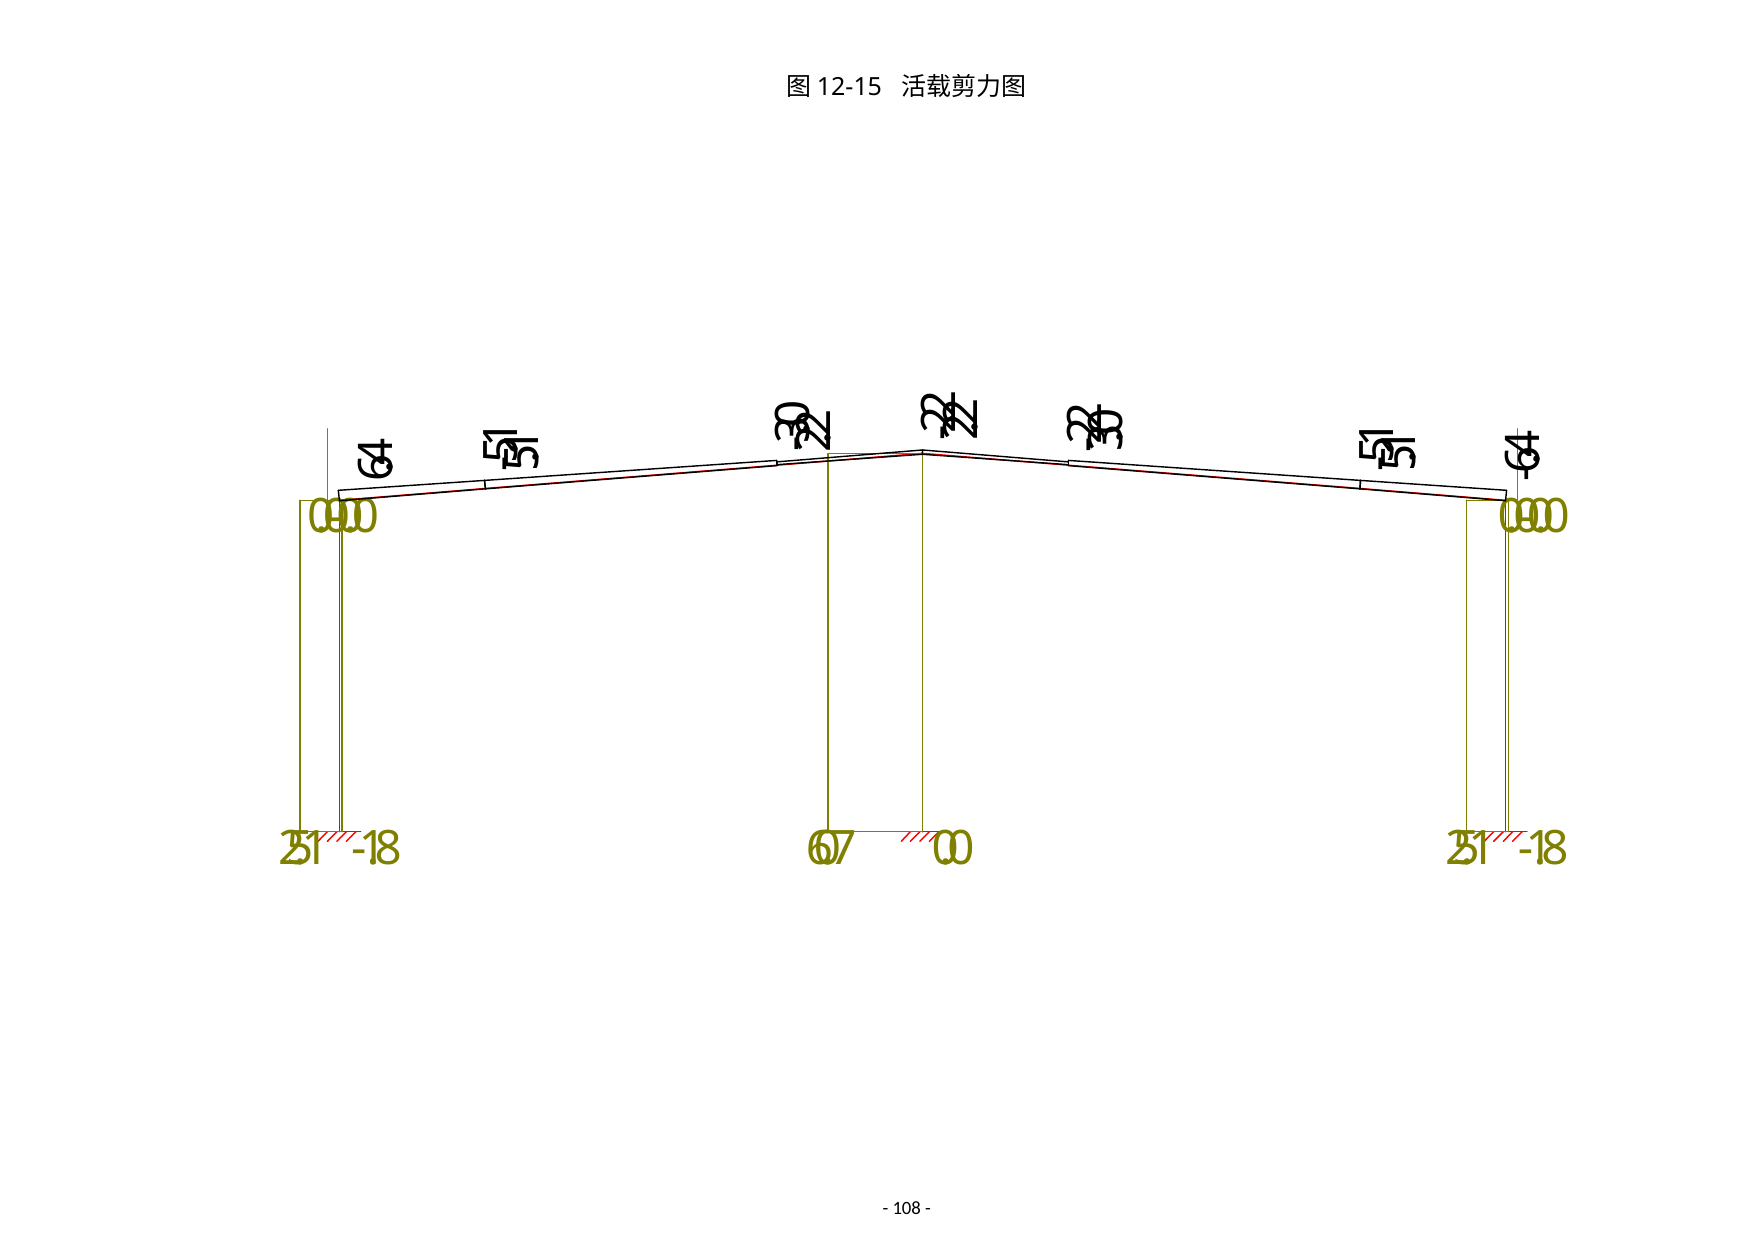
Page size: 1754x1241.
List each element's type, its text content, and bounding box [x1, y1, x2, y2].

text 图12-15 活载剪力图 [148, 61, 1665, 108]
